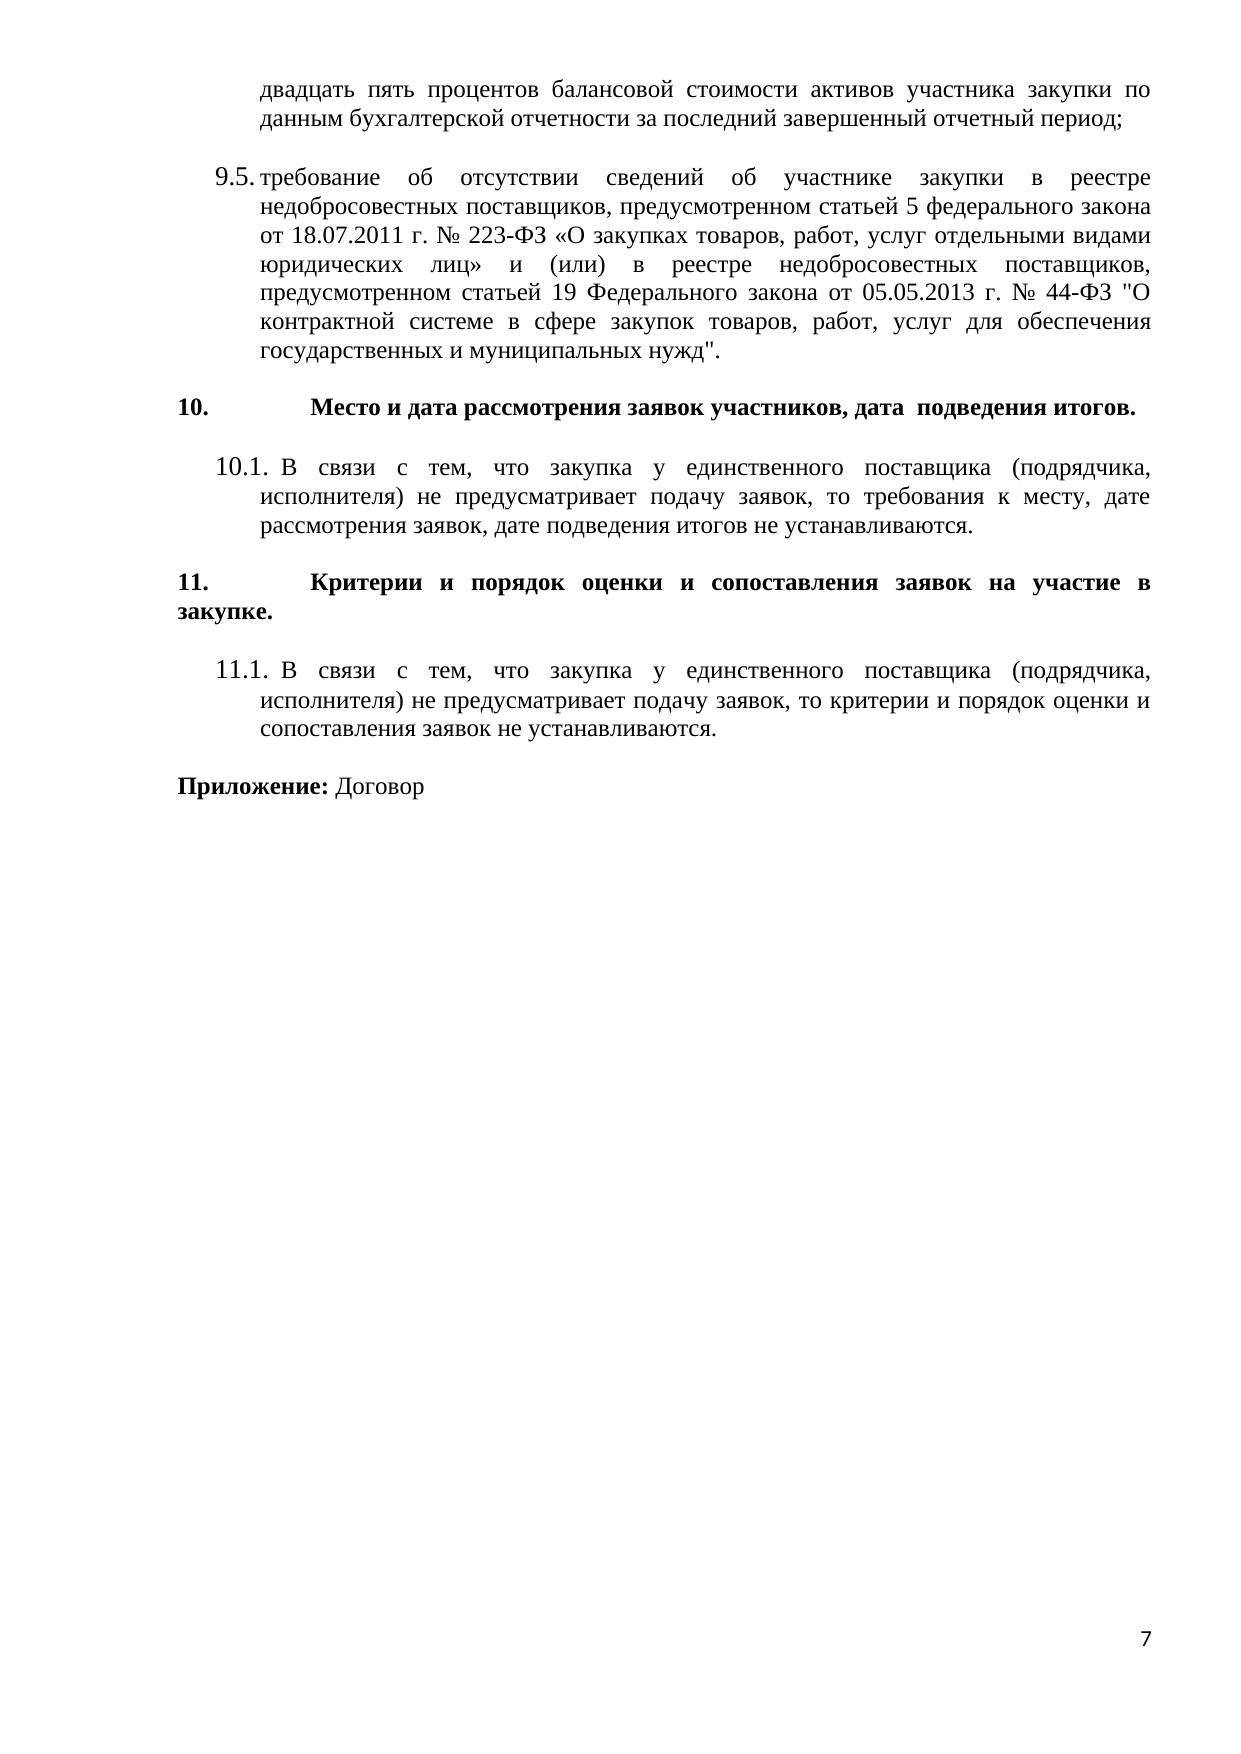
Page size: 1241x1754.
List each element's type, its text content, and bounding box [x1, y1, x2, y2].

list Критерии и порядок оценки и сопоставления заявок на участие в закупке. [177, 567, 1152, 625]
list В связи с тем, что закупка у единственного поставщика (подрядчика, исполнителя) не предусматривает подачу заявок, то критерии и порядок оценки и сопоставления заявок не устанавливаются. [215, 654, 1152, 742]
list требование об отсутствии сведений об участнике закупки в реестре недобросовестных поставщиков, предусмотренном статьей 5 федерального закона от 18.07.2011 г. № 223-ФЗ «О закупках товаров, работ, услуг отдельными видами юридических лиц» и (или) в реестре недобросовестных поставщиков, предусмотренном статьей 19 Федерального закона от 05.05.2013 г. № 44-ФЗ "О контрактной системе в сфере закупок товаров, работ, услуг для обеспечения государственных и муниципальных нужд". [215, 160, 1152, 364]
list В связи с тем, что закупка у единственного поставщика (подрядчика, исполнителя) не предусматривает подачу заявок, то требования к месту, дате рассмотрения заявок, дате подведения итогов не устанавливаются. [215, 450, 1152, 539]
list Место и дата рассмотрения заявок участников, дата подведения итогов. [177, 392, 1152, 421]
text Приложение: Договор [177, 771, 1152, 800]
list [215, 74, 1152, 131]
